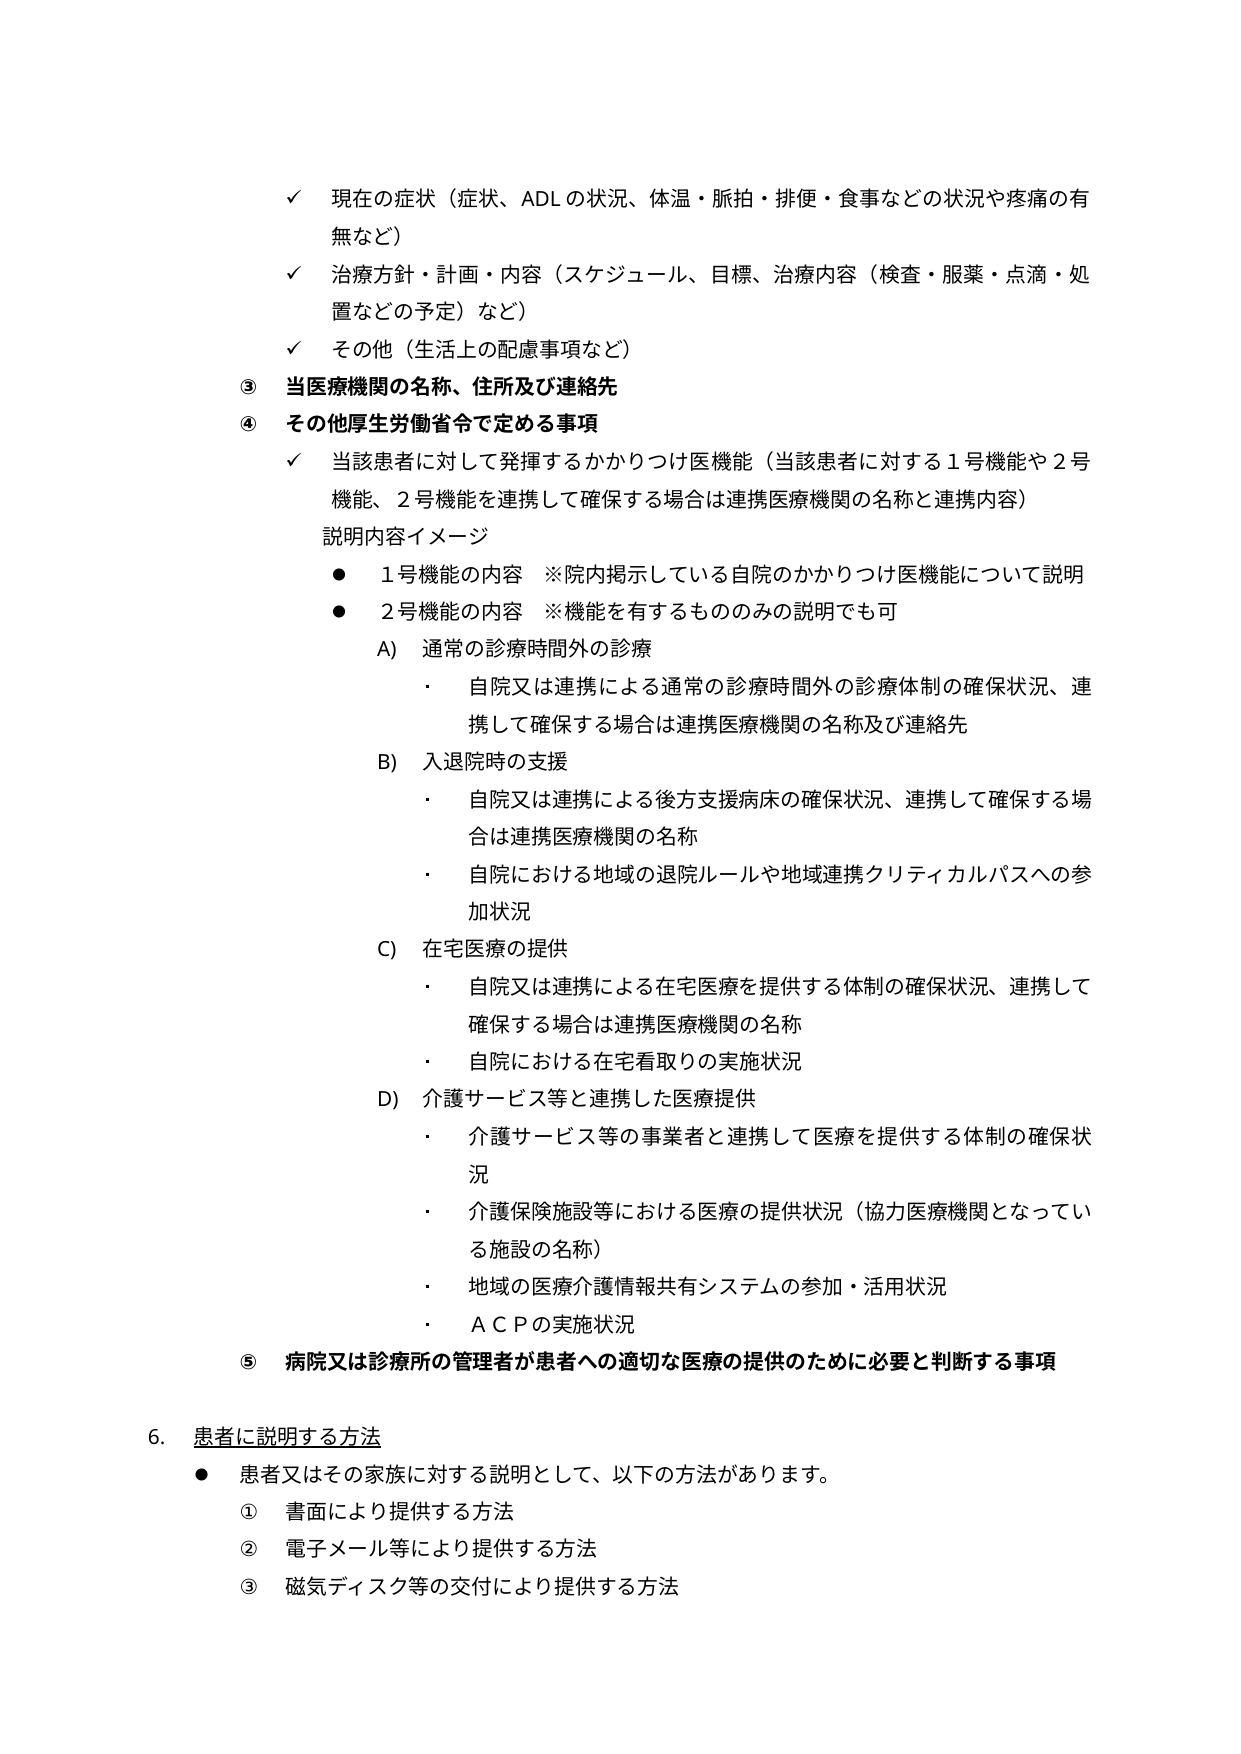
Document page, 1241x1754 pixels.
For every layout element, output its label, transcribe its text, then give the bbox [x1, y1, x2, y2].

list その他（生活上の配慮事項など） [285, 329, 1092, 367]
list １号機能の内容 ※院内掲示している自院のかかりつけ医機能について説明 [331, 554, 1092, 592]
list 患者又はその家族に対する説明として、以下の方法があります。 [193, 1454, 1092, 1492]
list ２号機能の内容 ※機能を有するもののみの説明でも可 [331, 592, 1092, 629]
list 電子メール等により提供する方法 [239, 1529, 1092, 1567]
list 当医療機関の名称、住所及び連絡先 [239, 367, 1092, 404]
list 現在の症状（症状、ADLの状況、体温・脈拍・排便・食事などの状況や疼痛の有無など） [285, 179, 1092, 254]
list 介護保険施設等における医療の提供状況（協力医療機関となっている施設の名称） [423, 1192, 1092, 1267]
list 地域の医療介護情報共有システムの参加・活用状況 [423, 1267, 1092, 1304]
list 在宅医療の提供 [377, 929, 1092, 967]
list 自院における地域の退院ルールや地域連携クリティカルパスへの参加状況 [423, 854, 1092, 929]
list 治療方針・計画・内容（スケジュール、目標、治療内容（検査・服薬・点滴・処置などの予定）など） [285, 254, 1092, 329]
list 書面により提供する方法 [239, 1492, 1092, 1529]
list 自院又は連携による通常の診療時間外の診療体制の確保状況、連携して確保する場合は連携医療機関の名称及び連絡先 [423, 667, 1092, 742]
list 当該患者に対して発揮するかかりつけ医機能（当該患者に対する１号機能や２号機能、２号機能を連携して確保する場合は連携医療機関の名称と連携内容） [285, 442, 1092, 517]
list 自院又は連携による在宅医療を提供する体制の確保状況、連携して確保する場合は連携医療機関の名称 [423, 967, 1092, 1042]
list 介護サービス等と連携した医療提供 [377, 1079, 1092, 1117]
list 磁気ディスク等の交付により提供する方法 [239, 1567, 1092, 1604]
list 病院又は診療所の管理者が患者への適切な医療の提供のために必要と判断する事項 [239, 1342, 1092, 1379]
list 入退院時の支援 [377, 742, 1092, 779]
list その他厚生労働省令で定める事項 [239, 404, 1092, 442]
list 通常の診療時間外の診療 [377, 629, 1092, 667]
list 自院における在宅看取りの実施状況 [423, 1042, 1092, 1079]
list ＡＣＰの実施状況 [423, 1304, 1092, 1342]
list 自院又は連携による後方支援病床の確保状況、連携して確保する場合は連携医療機関の名称 [423, 779, 1092, 854]
list 患者に説明する方法 [148, 1417, 1092, 1454]
text 説明内容イメージ [235, 517, 1092, 554]
list 介護サービス等の事業者と連携して医療を提供する体制の確保状況 [423, 1117, 1092, 1192]
